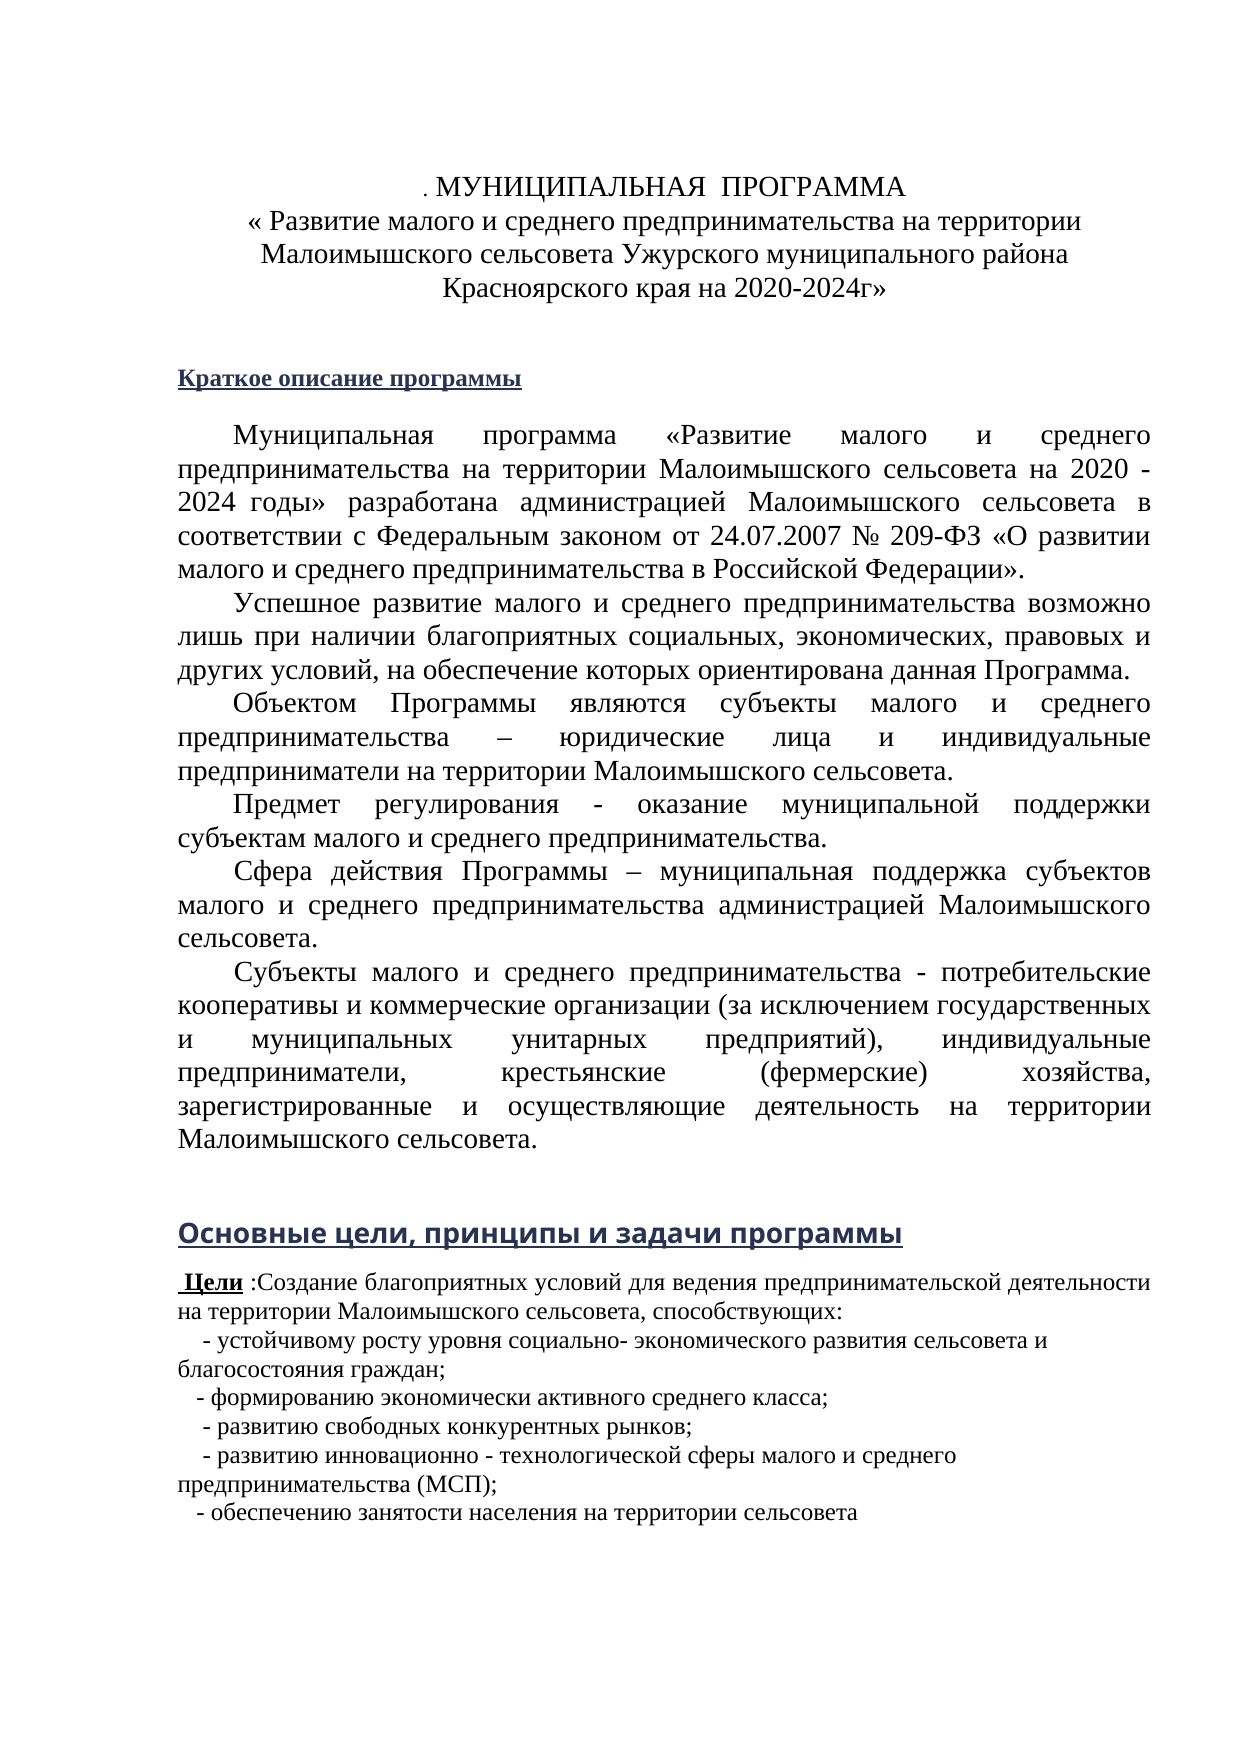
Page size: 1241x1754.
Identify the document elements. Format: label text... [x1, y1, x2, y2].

text . МУНИЦИПАЛЬНАЯ ПРОГРАММА [177, 169, 1152, 203]
text « Развитие малого и среднего предпринимательства на территории Малоимышского сельсовета Ужурского муниципального района Красноярского края на 2020-2024г» [177, 203, 1152, 303]
text - формированию экономически активного среднего класса; [177, 1382, 1152, 1411]
text Предмет регулирования - оказание муниципальной поддержки субъектам малого и среднего предпринимательства. [177, 786, 1152, 853]
text Субъекты малого и среднего предпринимательства - потребительские кооперативы и коммерческие организации (за исключением государственных и муниципальных унитарных предприятий), индивидуальные предприниматели, крестьянские (фермерские) хозяйства, зарегистрированные и осуществляющие деятельность на территории Малоимышского сельсовета. [177, 954, 1152, 1155]
text Успешное развитие малого и среднего предпринимательства возможно лишь при наличии благоприятных социальных, экономических, правовых и других условий, на обеспечение которых ориентирована данная Программа. [177, 585, 1152, 686]
text Объектом Программы являются субъекты малого и среднего предпринимательства – юридические лица и индивидуальные предприниматели на территории Малоимышского сельсовета. [177, 686, 1152, 786]
text - развитию свободных конкурентных рынков; [177, 1411, 1152, 1440]
text Сфера действия Программы – муниципальная поддержка субъектов малого и среднего предпринимательства администрацией Малоимышского сельсовета. [177, 853, 1152, 954]
text Краткое описание программы [177, 363, 1152, 392]
text - развитию инновационно - технологической сферы малого и среднего предпринимательства (МСП); [177, 1440, 1152, 1497]
text Основные цели, принципы и задачи программы [177, 1213, 1152, 1252]
text - устойчивому росту уровня социально- экономического развития сельсовета и благосостояния граждан; [177, 1325, 1152, 1382]
text Муниципальная программа «Развитие малого и среднего предпринимательства на территории Малоимышского сельсовета на 2020 - 2024 годы» разработана администрацией Малоимышского сельсовета в соответствии с Федеральным законом от 24.07.2007 № 209-ФЗ «О развитии малого и среднего предпринимательства в Российской Федерации». [177, 417, 1152, 585]
text Цели :Создание благоприятных условий для ведения предпринимательской деятельности на территории Малоимышского сельсовета, способствующих: [177, 1267, 1152, 1325]
text - обеспечению занятости населения на территории сельсовета [177, 1497, 1152, 1526]
